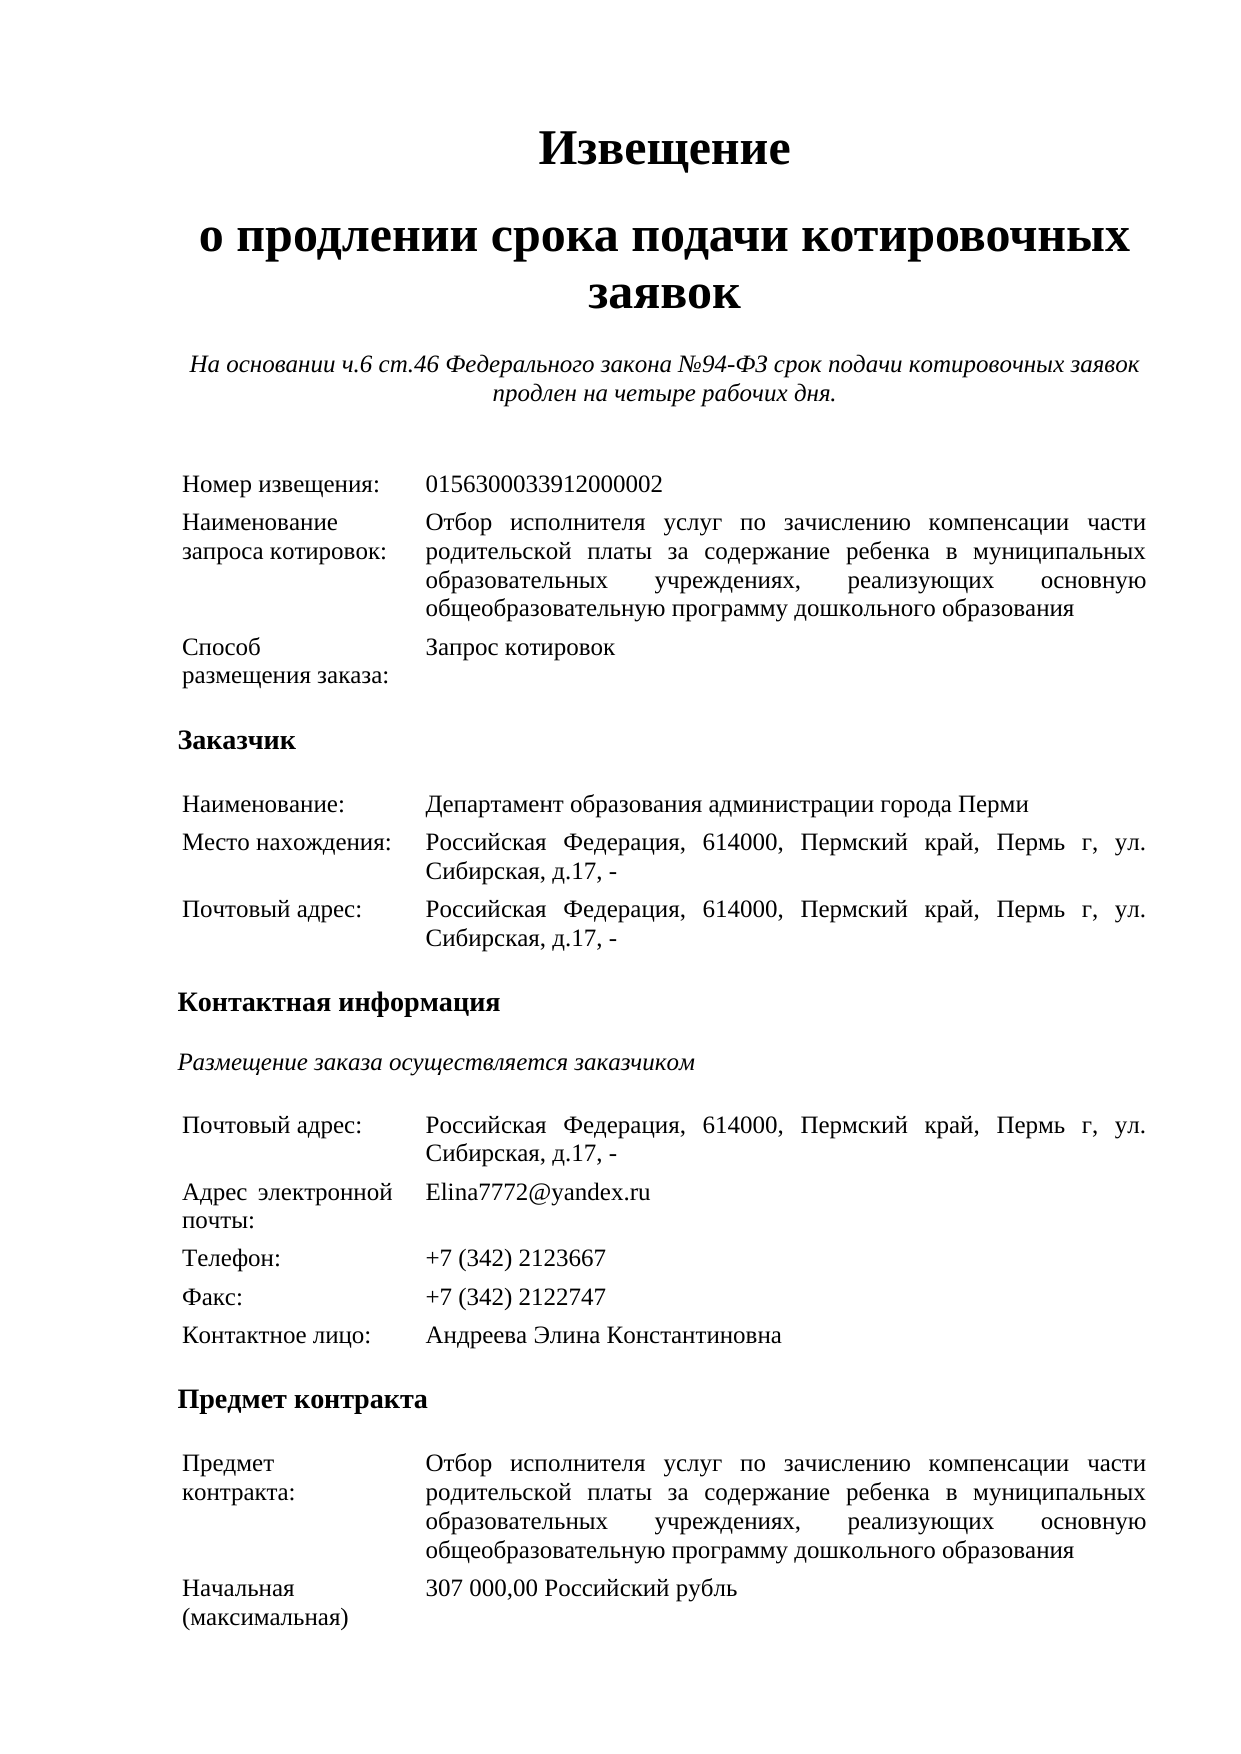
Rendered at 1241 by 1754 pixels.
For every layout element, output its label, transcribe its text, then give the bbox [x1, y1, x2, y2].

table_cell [177, 1568, 421, 1635]
table_cell Российская Федерация, 614000, Пермский край, Пермь г, ул. Сибирская, д.17, - [421, 890, 1152, 956]
table_cell Запрос котировок [421, 627, 1152, 694]
table_header Российская Федерация, 614000, Пермский край, Пермь г, ул. Сибирская, д.17, - [421, 1105, 1152, 1172]
table_cell Наименование запроса котировок: [177, 503, 421, 627]
table_cell Место нахождения: [177, 823, 421, 889]
table_cell Андреева Элина Константиновна [421, 1315, 1152, 1353]
table_cell Российская Федерация, 614000, Пермский край, Пермь г, ул. Сибирская, д.17, - [421, 823, 1152, 889]
table_header Наименование: [177, 785, 421, 823]
table_header Почтовый адрес: [177, 1105, 421, 1172]
text Контактная информация [177, 986, 1152, 1018]
table_header 0156300033912000002 [421, 464, 1152, 502]
table_header Отбор исполнителя услуг по зачислению компенсации части родительской платы за содержание ребенка в муниципальных образовательных учреждениях, реализующих основную общеобразовательную программу дошкольного образования [421, 1444, 1152, 1568]
text Заказчик [177, 723, 1152, 755]
text На основании ч.6 ст.46 Федерального закона №94-ФЗ срок подачи котировочных заявок продлен на четыре рабочих дня. [177, 349, 1152, 406]
text Предмет контракта [177, 1382, 1152, 1415]
table_cell +7 (342) 2122747 [421, 1277, 1152, 1315]
table_header Предмет контракта: [177, 1444, 421, 1568]
text Извещение [177, 118, 1152, 176]
table_cell Elina7772@yandex.ru [421, 1172, 1152, 1239]
table_cell Телефон: [177, 1239, 421, 1277]
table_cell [421, 1568, 1152, 1635]
text Размещение заказа осуществляется заказчиком [177, 1047, 1152, 1076]
table_cell +7 (342) 2123667 [421, 1239, 1152, 1277]
table_header Номер извещения: [177, 464, 421, 502]
table_cell Почтовый адрес: [177, 890, 421, 956]
text о продлении срока подачи котировочных заявок [177, 205, 1152, 320]
table_cell Контактное лицо: [177, 1315, 421, 1353]
table_header Департамент образования администрации города Перми [421, 785, 1152, 823]
table_cell Адрес электронной почты: [177, 1172, 421, 1239]
table_cell Способ размещения заказа: [177, 627, 421, 694]
table_cell Отбор исполнителя услуг по зачислению компенсации части родительской платы за содержание ребенка в муниципальных образовательных учреждениях, реализующих основную общеобразовательную программу дошкольного образования [421, 503, 1152, 627]
table_cell Факс: [177, 1277, 421, 1315]
